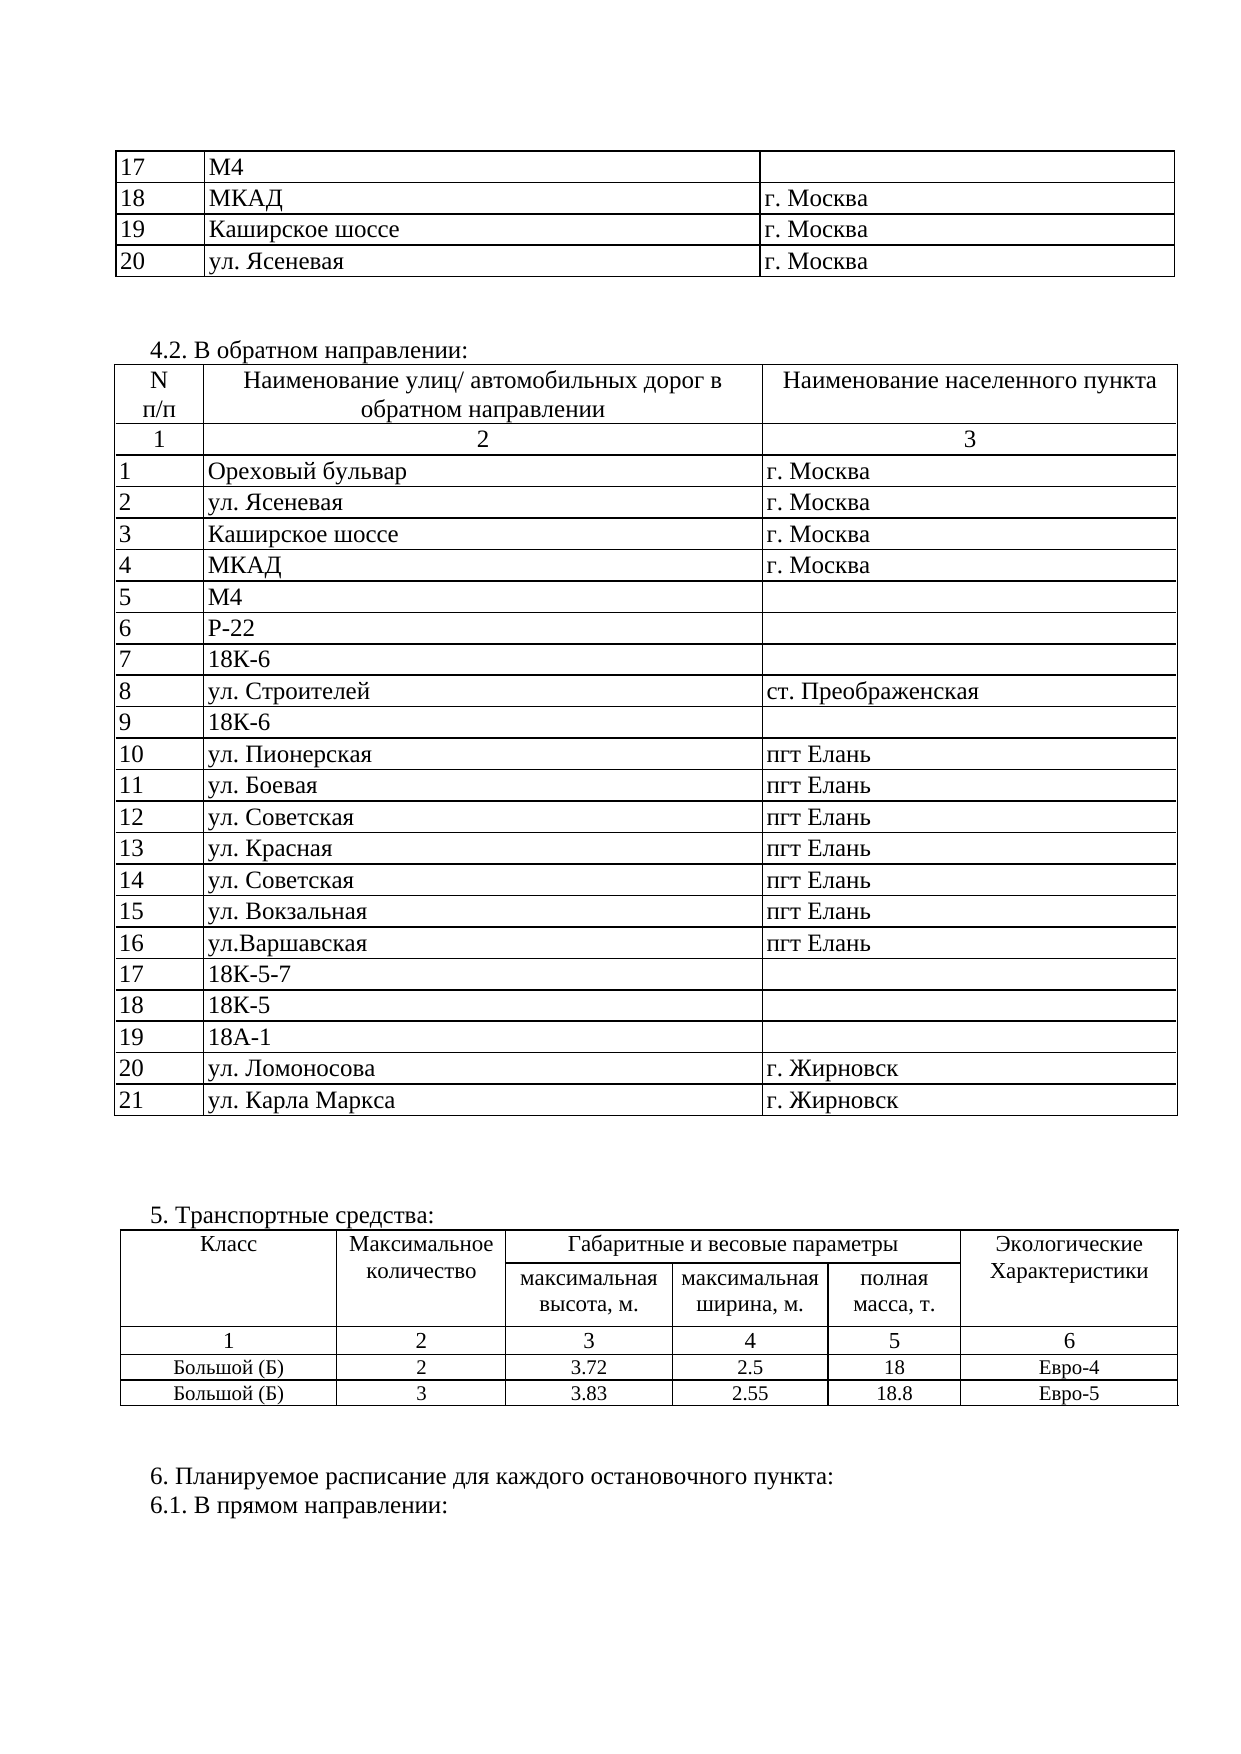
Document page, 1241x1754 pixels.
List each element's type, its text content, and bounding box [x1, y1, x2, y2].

table_cell 3.83 [506, 1381, 672, 1405]
table_cell 2.5 [673, 1355, 827, 1379]
table_cell МКАД [205, 183, 759, 213]
table_cell [763, 580, 1177, 611]
table_cell полная масса, т. [829, 1264, 960, 1326]
table_cell 12 [115, 801, 203, 832]
table_cell 7 [115, 644, 203, 674]
table_cell ул. Красная [204, 833, 762, 863]
table_cell [763, 989, 1177, 1020]
table_cell М4 [205, 152, 759, 181]
table_cell г. Жирновск [763, 1083, 1177, 1115]
table_cell 18К-5 [204, 991, 762, 1020]
table_cell г. Москва [763, 517, 1177, 548]
table_cell 8 [115, 675, 203, 706]
table_cell [761, 152, 1174, 181]
table_cell 4 [673, 1327, 827, 1353]
table_cell Евро-5 [961, 1381, 1177, 1405]
table_cell 21 [115, 1084, 203, 1115]
table_cell 1 [115, 455, 203, 486]
table_cell 5 [115, 581, 203, 611]
table_cell ул.Варшавская [204, 928, 762, 957]
text 6.1. В прямом направлении: [150, 1490, 1090, 1519]
table_cell 16 [115, 927, 203, 957]
table_cell 11 [115, 770, 203, 800]
table_cell г. Жирновск [763, 1052, 1177, 1083]
table_cell 18А-1 [204, 1022, 762, 1052]
table_header Экологические Характеристики [961, 1231, 1177, 1326]
table_cell [763, 611, 1177, 643]
table_cell г. Москва [761, 215, 1174, 244]
table_cell ул. Боевая [204, 770, 762, 800]
table_cell пгт Елань [763, 895, 1177, 926]
table_cell Каширское шоссе [204, 519, 762, 548]
table_cell 17 [115, 959, 203, 989]
table_cell ул. Ломоносова [204, 1053, 762, 1083]
table_cell ул. Советская [204, 865, 762, 894]
table_cell г. Москва [761, 246, 1174, 276]
table_cell 19 [117, 215, 204, 244]
table_cell г. Москва [763, 549, 1177, 580]
table_cell 2.55 [673, 1381, 827, 1405]
table_cell Ореховый бульвар [204, 456, 762, 486]
table_cell Каширское шоссе [205, 215, 759, 244]
table_cell 18К-6 [204, 707, 762, 737]
table_header Наименование улиц/ автомобильных дорог в обратном направлении [204, 365, 762, 423]
table_cell [763, 1020, 1177, 1052]
table_cell 3 [115, 518, 203, 548]
table_cell Евро-4 [961, 1355, 1177, 1379]
table_cell 6 [961, 1327, 1177, 1353]
table_cell 2 [115, 487, 203, 517]
table_cell 1 [115, 424, 203, 454]
table_header N п/п [115, 365, 203, 423]
table_cell Большой (Б) [121, 1381, 336, 1405]
table_header Наименование населенного пункта [763, 365, 1177, 423]
table_cell 3 [763, 423, 1177, 454]
table_cell 2 [337, 1355, 505, 1379]
table_cell 18.8 [829, 1381, 960, 1405]
table_cell 6 [115, 613, 203, 643]
table_cell 18К-6 [204, 645, 762, 674]
table_cell пгт Елань [763, 769, 1177, 800]
table_cell пгт Елань [763, 926, 1177, 957]
table_cell 14 [115, 864, 203, 894]
table_cell 17 [117, 152, 204, 181]
table_cell 18 [829, 1355, 960, 1379]
text 5. Транспортные средства: [150, 1200, 1090, 1229]
table_cell ст. Преображенская [763, 674, 1177, 706]
table_cell пгт Елань [763, 832, 1177, 863]
table_cell 2 [337, 1327, 505, 1353]
table_cell 3.72 [506, 1355, 672, 1379]
table_cell 18К-5-7 [204, 959, 762, 989]
table_cell 18 [115, 990, 203, 1020]
table_cell 4 [115, 550, 203, 580]
table_cell ул. Ясеневая [204, 487, 762, 517]
text 6. Планируемое расписание для каждого остановочного пункта: [150, 1461, 1090, 1490]
table_header Максимальное количество [337, 1231, 505, 1326]
table_cell ул. Пионерская [204, 739, 762, 769]
table_cell 3 [337, 1381, 505, 1405]
table_cell 9 [115, 707, 203, 737]
table_cell Р-22 [204, 613, 762, 643]
table_cell г. Москва [761, 183, 1174, 213]
table_cell пгт Елань [763, 737, 1177, 769]
table_cell Большой (Б) [121, 1355, 336, 1379]
text 4.2. В обратном направлении: [150, 335, 1090, 364]
table_cell г. Москва [763, 486, 1177, 517]
table_cell пгт Елань [763, 800, 1177, 832]
table_cell 2 [204, 424, 762, 454]
table_cell ул. Вокзальная [204, 896, 762, 926]
table_cell [763, 706, 1177, 737]
table_cell максимальная ширина, м. [673, 1264, 827, 1326]
table_cell 5 [829, 1327, 960, 1353]
table_header Габаритные и весовые параметры [506, 1231, 960, 1262]
table_cell ул. Строителей [204, 676, 762, 706]
table_cell ул. Ясеневая [205, 246, 759, 276]
table_cell 3 [506, 1327, 672, 1353]
table_cell [763, 958, 1177, 989]
table_cell 19 [115, 1021, 203, 1052]
table_cell ул. Карла Маркса [204, 1085, 762, 1115]
table_cell г. Москва [763, 454, 1177, 486]
table_cell 10 [115, 738, 203, 769]
table_cell М4 [204, 582, 762, 611]
table_cell 20 [117, 246, 204, 276]
table_cell МКАД [204, 550, 762, 580]
table_cell 18 [117, 183, 204, 213]
table_cell пгт Елань [763, 863, 1177, 894]
table_cell 13 [115, 833, 203, 863]
table_cell максимальная высота, м. [506, 1264, 672, 1326]
table_cell 15 [115, 896, 203, 926]
table_cell [763, 643, 1177, 674]
table_cell 1 [121, 1327, 336, 1353]
table_cell 20 [115, 1053, 203, 1083]
table_cell ул. Советская [204, 802, 762, 832]
table_header Класс [121, 1231, 336, 1326]
